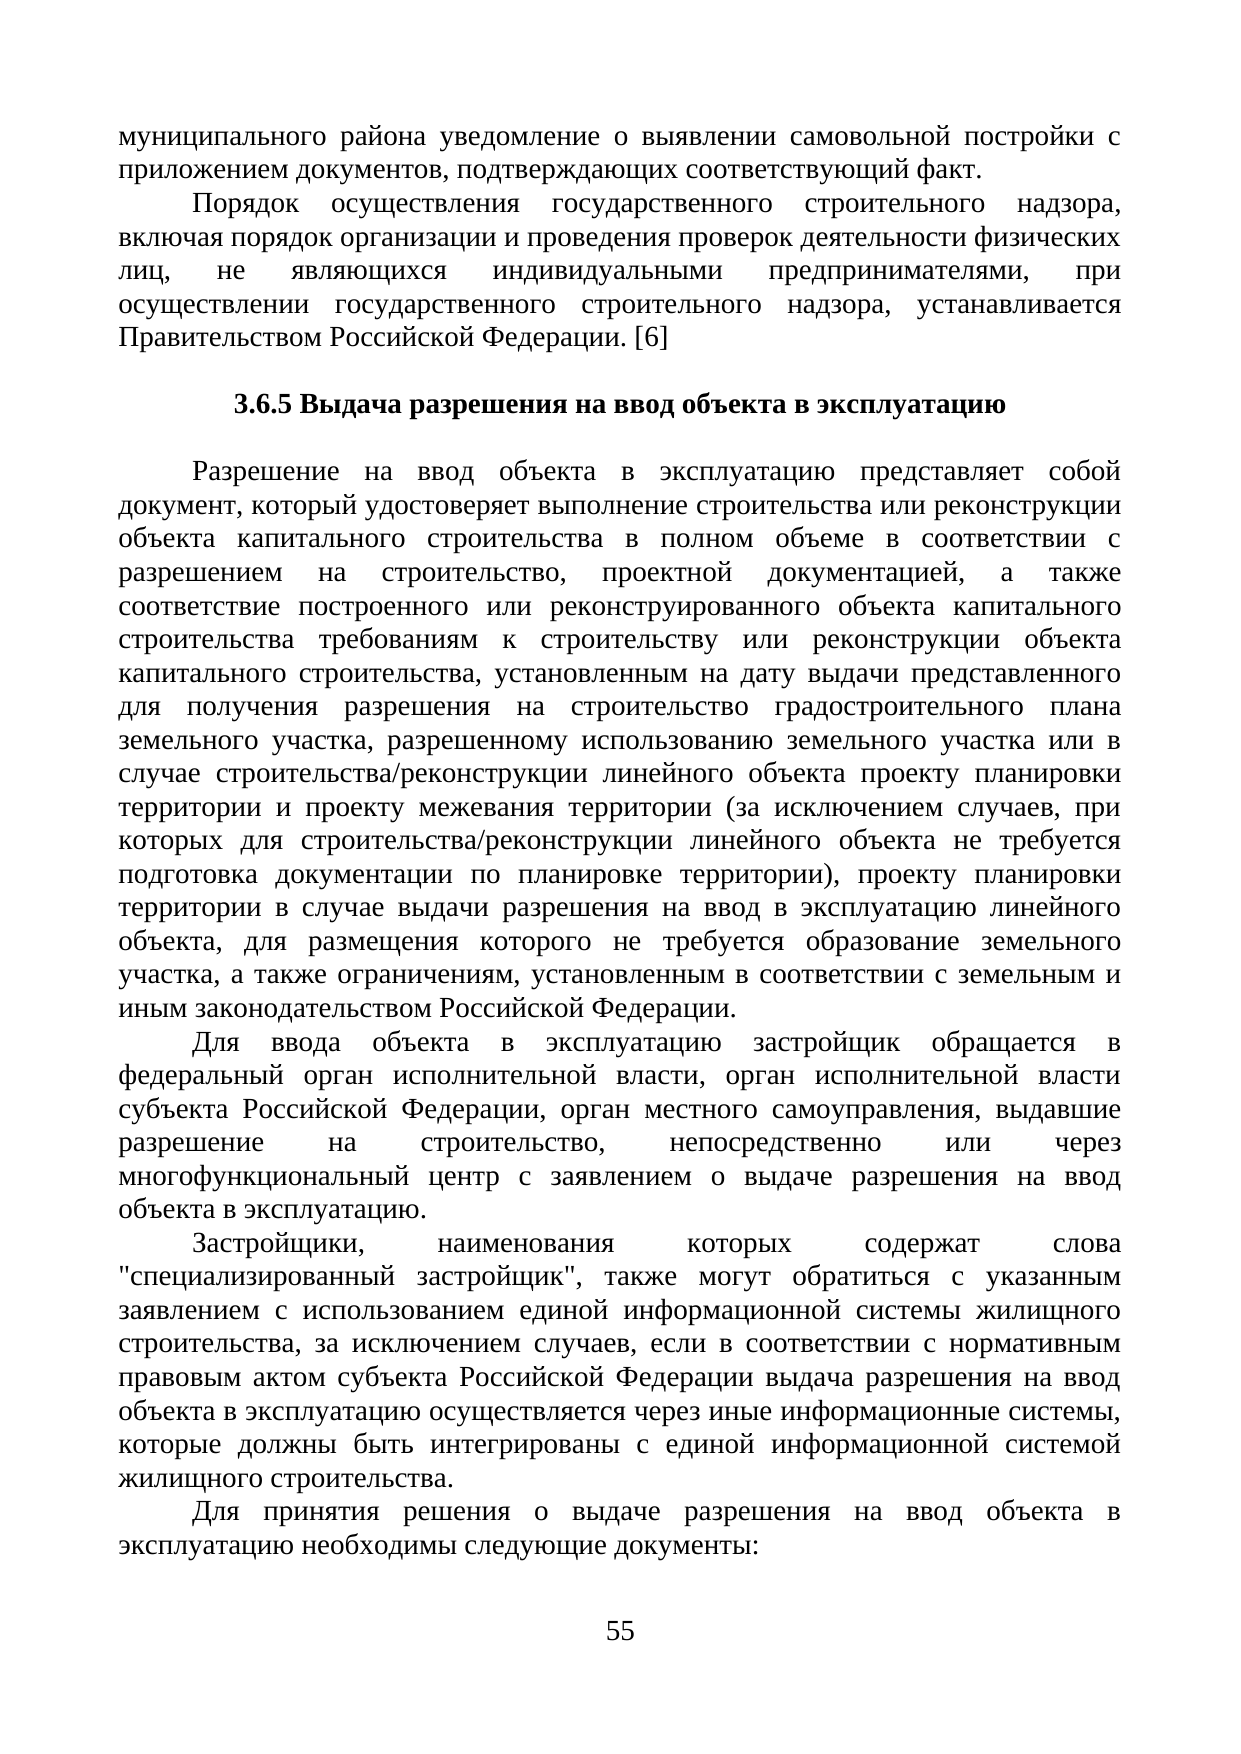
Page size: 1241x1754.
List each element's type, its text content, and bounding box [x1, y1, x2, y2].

text Порядок осуществления государственного строительного надзора, включая порядок организации и проведения проверок деятельности физических лиц, не являющихся индивидуальными предпринимателями, при осуществлении государственного строительного надзора, устанавливается Правительством Российской Федерации. [6] [118, 185, 1122, 353]
text Для ввода объекта в эксплуатацию застройщик обращается в федеральный орган исполнительной власти, орган исполнительной власти субъекта Российской Федерации, орган местного самоуправления, выдавшие разрешение на строительство, непосредственно или через многофункциональный центр с заявлением о выдаче разрешения на ввод объекта в эксплуатацию. [118, 1024, 1122, 1225]
text Для принятия решения о выдаче разрешения на ввод объекта в эксплуатацию необходимы следующие документы: [118, 1493, 1122, 1560]
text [118, 118, 1122, 185]
text Застройщики, наименования которых содержат слова "специализированный застройщик", также могут обратиться с указанным заявлением с использованием единой информационной системы жилищного строительства, за исключением случаев, если в соответствии с нормативным правовым актом субъекта Российской Федерации выдача разрешения на ввод объекта в эксплуатацию осуществляется через иные информационные системы, которые должны быть интегрированы с единой информационной системой жилищного строительства. [118, 1225, 1122, 1493]
text Разрешение на ввод объекта в эксплуатацию представляет собой документ, который удостоверяет выполнение строительства или реконструкции объекта капитального строительства в полном объеме в соответствии с разрешением на строительство, проектной документацией, а также соответствие построенного или реконструированного объекта капитального строительства требованиям к строительству или реконструкции объекта капитального строительства, установленным на дату выдачи представленного для получения разрешения на строительство градостроительного плана земельного участка, разрешенному использованию земельного участка или в случае строительства/реконструкции линейного объекта проекту планировки территории и проекту межевания территории (за исключением случаев, при которых для строительства/реконструкции линейного объекта не требуется подготовка документации по планировке территории), проекту планировки территории в случае выдачи разрешения на ввод в эксплуатацию линейного объекта, для размещения которого не требуется образование земельного участка, а также ограничениям, установленным в соответствии с земельным и иным законодательством Российской Федерации. [118, 453, 1122, 1024]
text 3.6.5 Выдача разрешения на ввод объекта в эксплуатацию [118, 386, 1122, 420]
